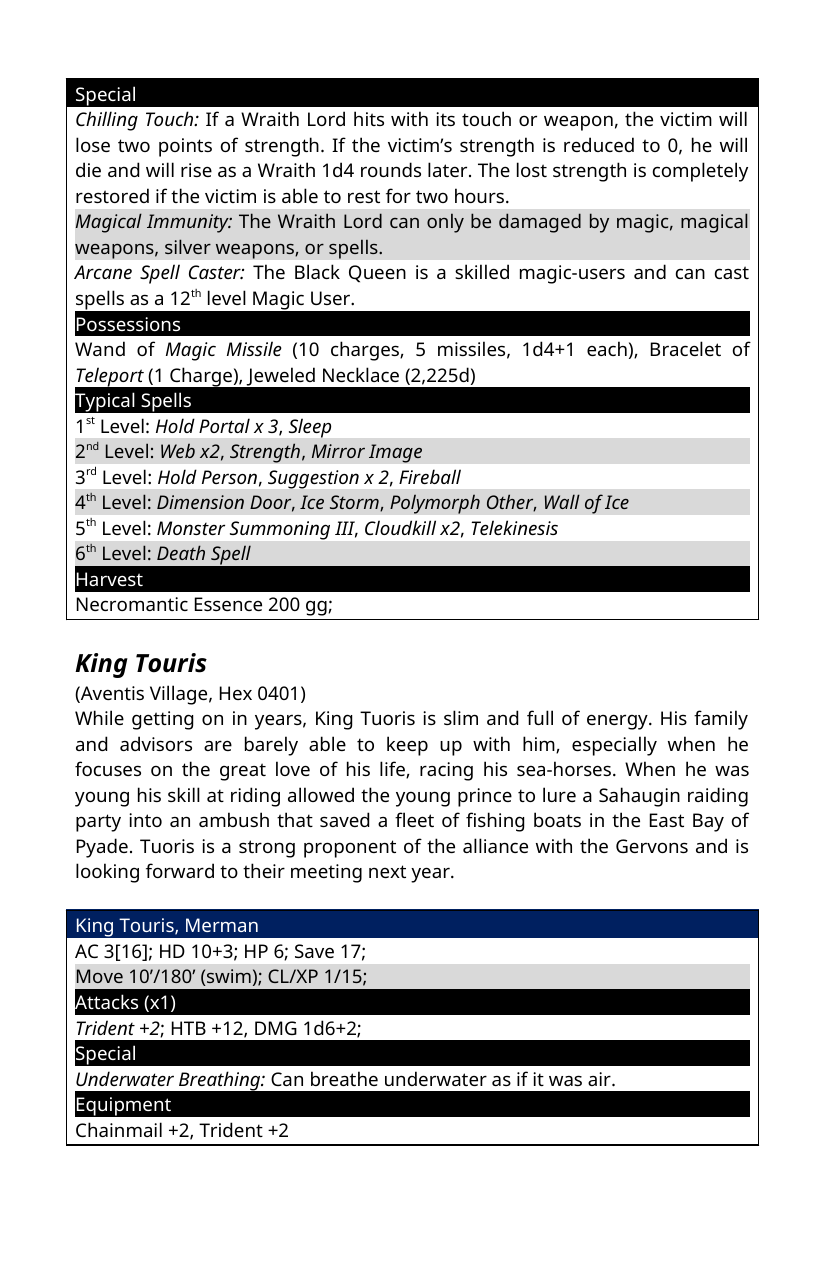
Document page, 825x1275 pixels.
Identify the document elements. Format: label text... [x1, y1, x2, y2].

text Trident +2; HTB +12, DMG 1d6+2; [75, 1015, 750, 1040]
text While getting on in years, King Tuoris is slim and full of energy. His family and advisors are barely able to keep up with him, especially when he focuses on the great love of his life, racing his sea-horses. When he was young his skill at riding allowed the young prince to lure a Sahaugin raiding party into an ambush that saved a fleet of fishing boats in the East Bay of Pyade. Tuoris is a strong proponent of the alliance with the Gervons and is looking forward to their meeting next year. [75, 705, 750, 884]
text Special [67, 79, 758, 107]
text AC 3[16]; HD 10+3; HP 6; Save 17; [75, 938, 750, 964]
text 6th Level: Death Spell [75, 541, 750, 566]
text Attacks (x1) [75, 989, 750, 1015]
text Necromantic Essence 200 gg; [67, 588, 758, 619]
text Typical Spells [75, 387, 750, 413]
text 2nd Level: Web x2, Strength, Mirror Image [75, 438, 750, 464]
text King Touris, Merman [67, 911, 758, 938]
text 4th Level: Dimension Door, Ice Storm, Polymorph Other, Wall of Ice [75, 489, 750, 515]
text Arcane Spell Caster: The Black Queen is a skilled magic-users and can cast spells as a 12th level Magic User. [75, 260, 750, 311]
text 5th Level: Monster Summoning III, Cloudkill x2, Telekinesis [75, 515, 750, 541]
text Special [75, 1040, 750, 1066]
subtitle King Touris [75, 646, 750, 680]
text 1st Level: Hold Portal x 3, Sleep [75, 413, 750, 438]
text Move 10’/180’ (swim); CL/XP 1/15; [75, 964, 750, 989]
text Harvest [75, 566, 750, 588]
text Equipment [75, 1091, 750, 1114]
text Chainmail +2, Trident +2 [67, 1114, 758, 1144]
text Chilling Touch: If a Wraith Lord hits with its touch or weapon, the victim will lose two points of strength. If the victim’s strength is reduced to 0, he will die and will rise as a Wraith 1d4 rounds later. The lost strength is completely restored if the victim is able to rest for two hours. [75, 107, 750, 209]
text (Aventis Village, Hex 0401) [75, 680, 750, 705]
text Magical Immunity: The Wraith Lord can only be damaged by magic, magical weapons, silver weapons, or spells. [75, 209, 750, 260]
text Wand of Magic Missile (10 charges, 5 missiles, 1d4+1 each), Bracelet of Teleport (1 Charge), Jeweled Necklace (2,225d) [75, 336, 750, 387]
text Possessions [75, 311, 750, 336]
text Underwater Breathing: Can breathe underwater as if it was air. [75, 1066, 750, 1091]
text 3rd Level: Hold Person, Suggestion x 2, Fireball [75, 464, 750, 489]
